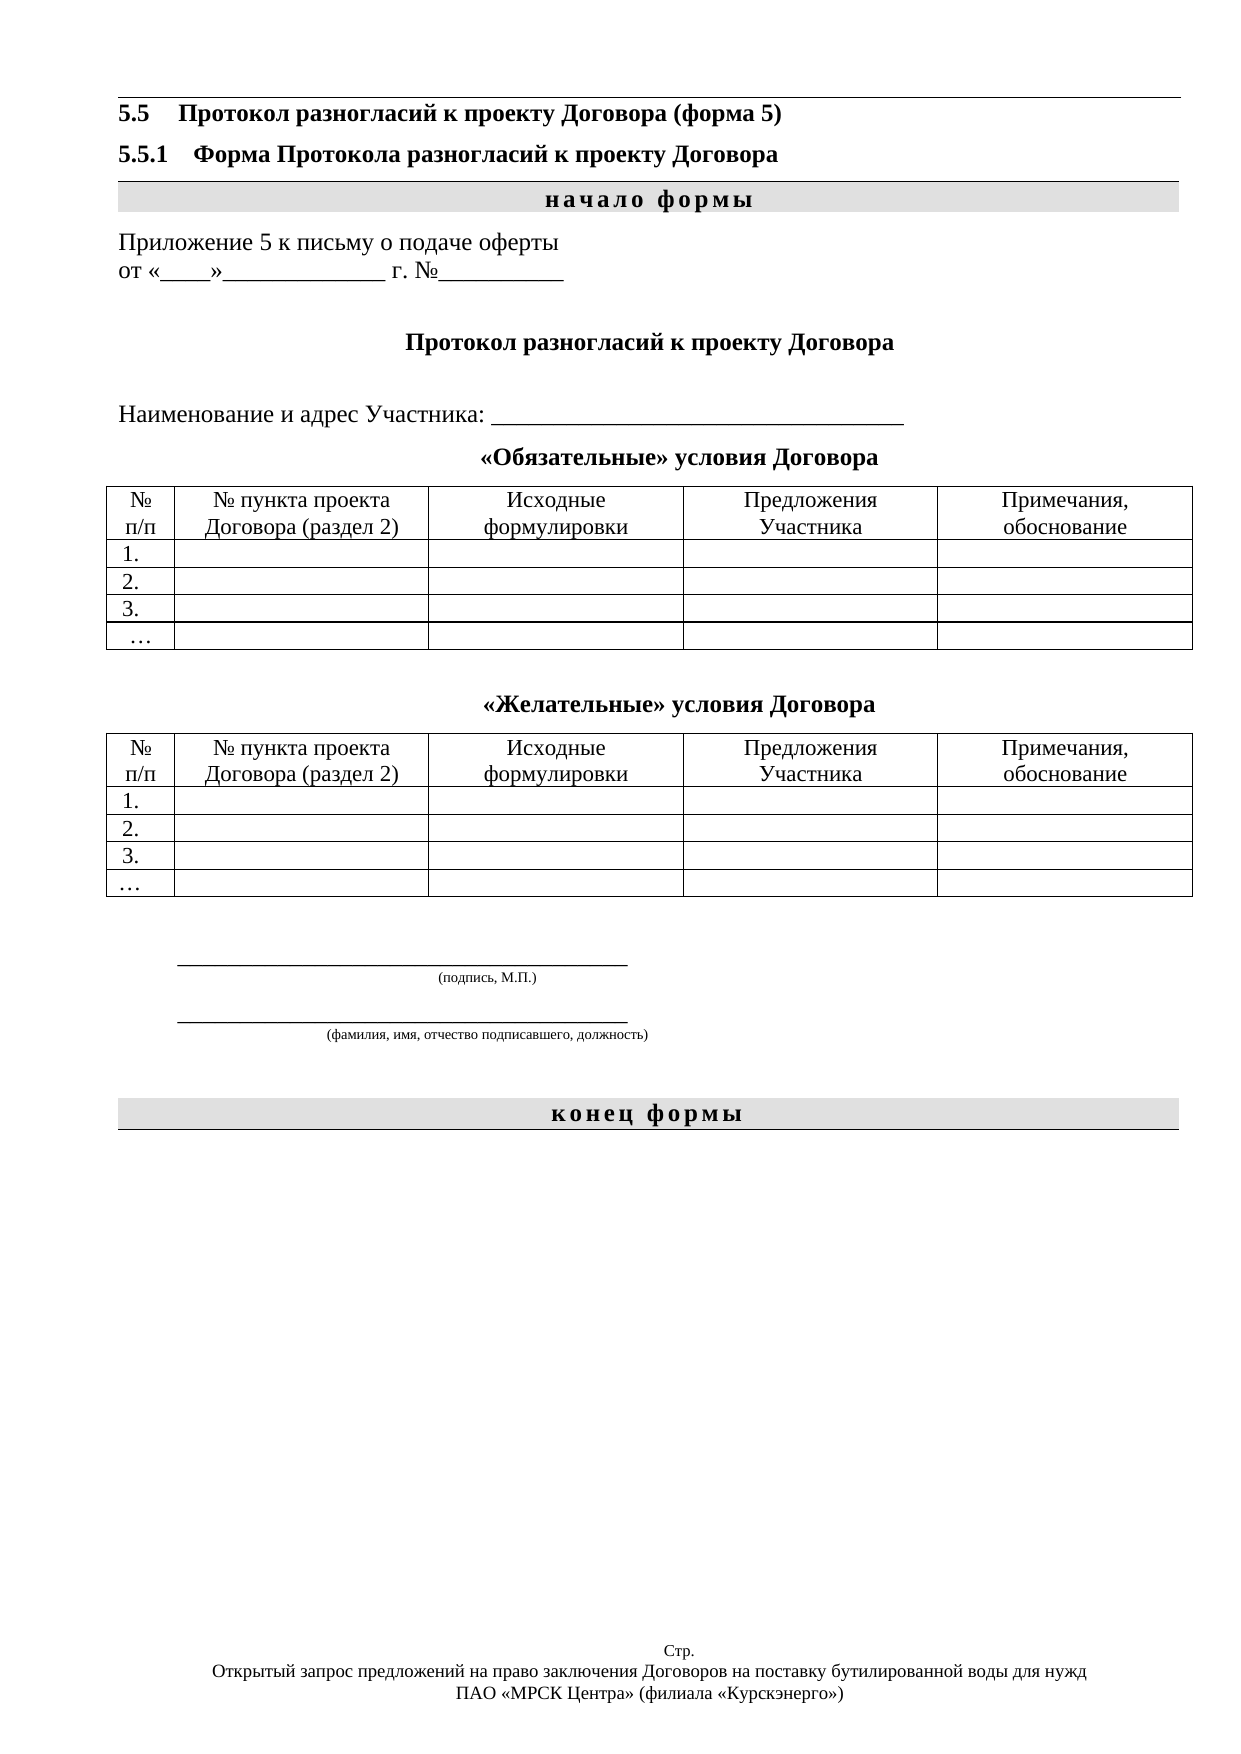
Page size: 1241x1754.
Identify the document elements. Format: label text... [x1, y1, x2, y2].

table_cell [107, 842, 174, 868]
table_cell [175, 815, 428, 841]
table_header Предложения Участника [684, 487, 937, 539]
table_cell [938, 540, 1192, 567]
table_cell [429, 568, 683, 594]
table_cell [429, 623, 683, 649]
table_header № п/п [107, 487, 174, 539]
table_cell [175, 568, 428, 594]
table_cell [684, 815, 937, 841]
table_header № пункта проекта Договора (раздел 2) [175, 734, 428, 786]
table_cell [938, 787, 1192, 814]
table_cell [429, 815, 683, 841]
table_cell [175, 623, 428, 649]
table_cell … [107, 623, 174, 649]
table_cell [684, 870, 937, 896]
table_cell [938, 842, 1192, 868]
table_cell … [107, 870, 174, 896]
table_cell [175, 870, 428, 896]
table_cell [684, 842, 937, 868]
table_cell [429, 595, 683, 621]
table_cell [938, 815, 1192, 841]
table_cell [107, 815, 174, 841]
table_cell [684, 787, 937, 814]
table_cell [938, 568, 1192, 594]
text Приложение 5 к письму о подаче оферты от «____»_____________ г. №__________ [118, 227, 1181, 284]
table_cell [938, 595, 1192, 621]
table_header Исходные формулировки [429, 734, 683, 786]
table_cell [175, 787, 428, 814]
table_header Примечания, обоснование [938, 487, 1192, 539]
table_cell [684, 568, 937, 594]
subtitle Протокол разногласий к проекту Договора (форма 5) [118, 98, 1181, 127]
text конец формы [118, 1098, 1179, 1129]
table_cell [175, 595, 428, 621]
table_header № пункта проекта Договора (раздел 2) [175, 487, 428, 539]
text ____________________________________ [118, 997, 1181, 1026]
table_cell [429, 842, 683, 868]
text «Желательные» условия Договора [118, 689, 1181, 718]
table_cell [429, 787, 683, 814]
table_header Исходные формулировки [429, 487, 683, 539]
table_header № п/п [107, 734, 174, 786]
table_cell [684, 595, 937, 621]
table_header Предложения Участника [684, 734, 937, 786]
table_cell [107, 540, 174, 567]
table_cell [684, 540, 937, 567]
text (подпись, М.П.) [118, 969, 797, 997]
table_cell [175, 842, 428, 868]
table_cell [107, 595, 174, 621]
table_cell [107, 787, 174, 814]
table_cell [938, 870, 1192, 896]
text ____________________________________ [118, 940, 1181, 969]
table_cell [938, 623, 1192, 649]
text Протокол разногласий к проекту Договора [118, 327, 1181, 356]
table_cell [684, 623, 937, 649]
table_cell [429, 870, 683, 896]
text (фамилия, имя, отчество подписавшего, должность) [118, 1026, 797, 1055]
text «Обязательные» условия Договора [118, 442, 1181, 471]
table_cell [175, 540, 428, 567]
table_header Примечания, обоснование [938, 734, 1192, 786]
table_cell [107, 568, 174, 594]
text начало формы [118, 182, 1179, 212]
table_cell [429, 540, 683, 567]
subtitle Форма Протокола разногласий к проекту Договора [118, 139, 1181, 168]
text Наименование и адрес Участника: _________________________________ [118, 399, 1181, 428]
